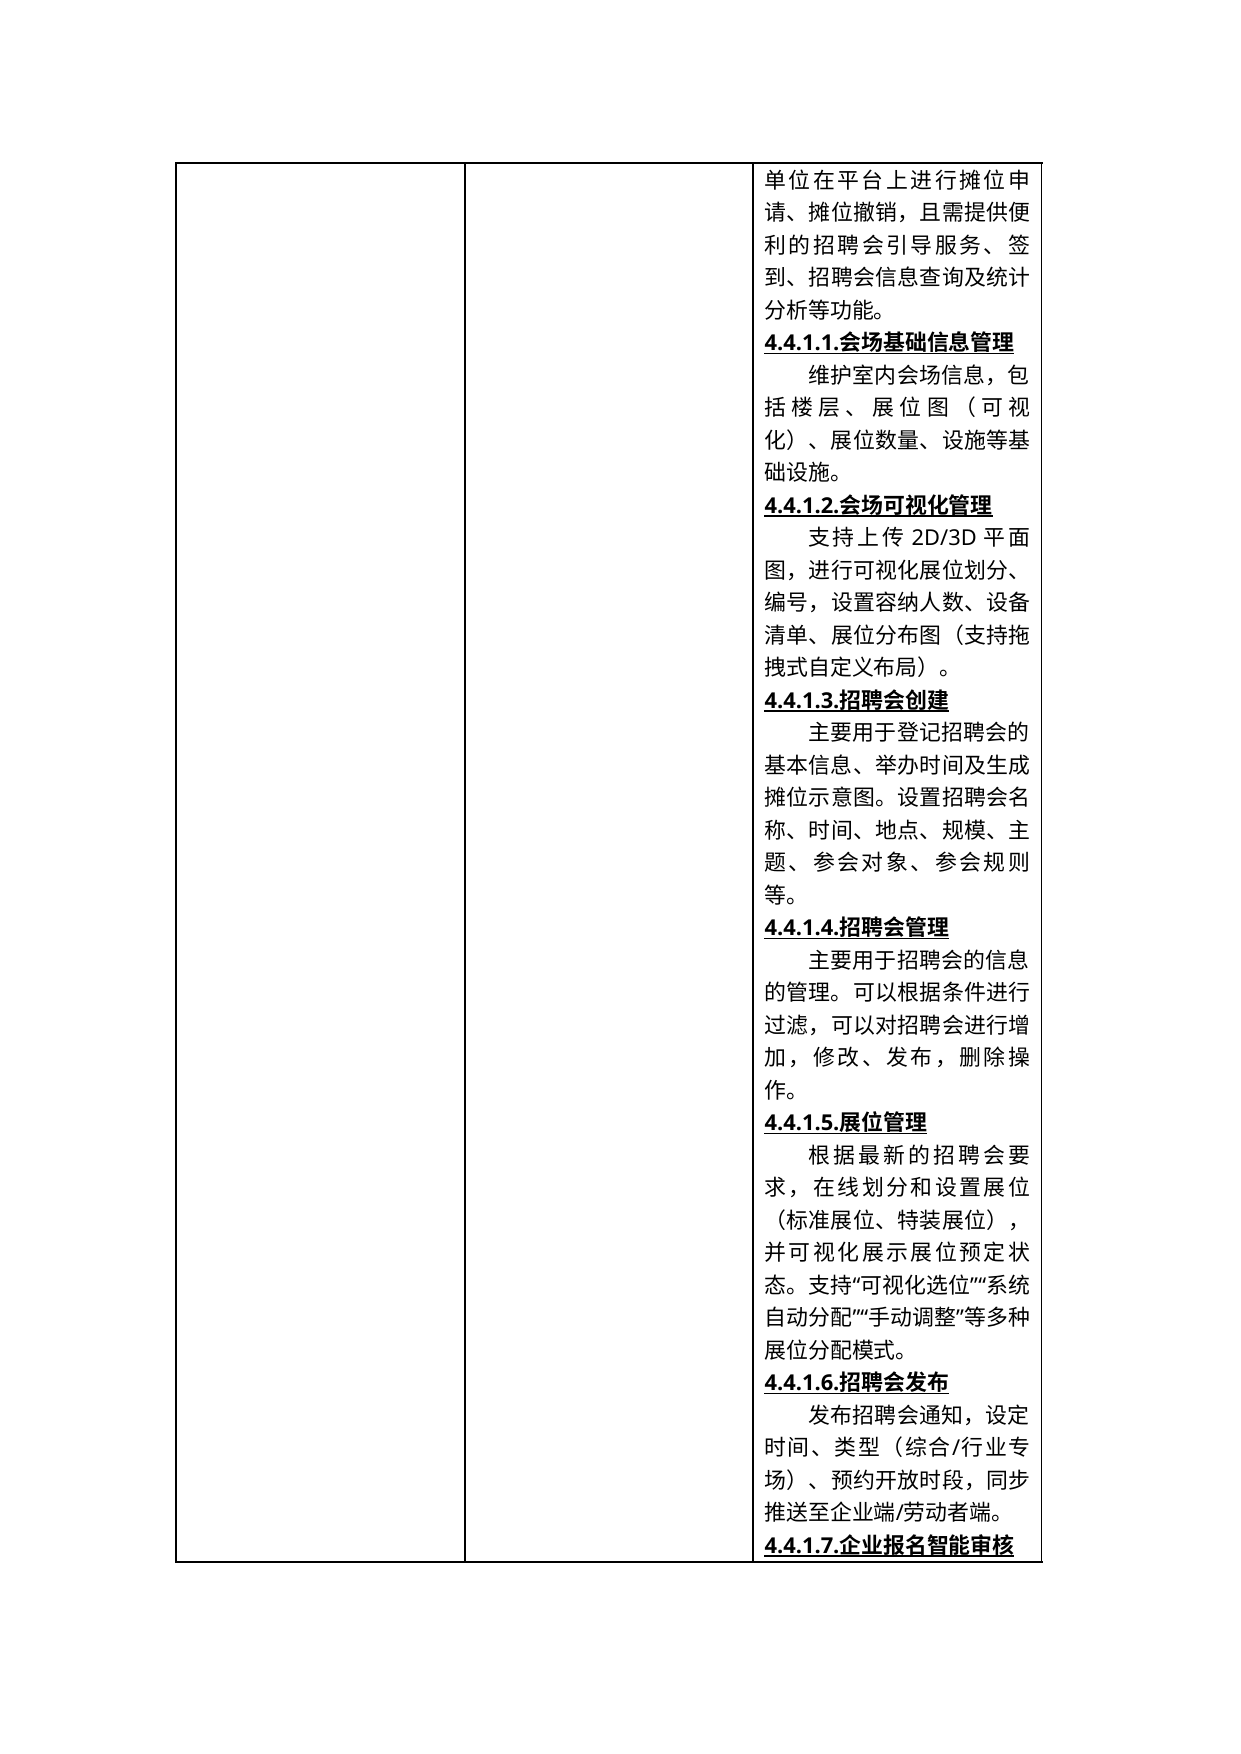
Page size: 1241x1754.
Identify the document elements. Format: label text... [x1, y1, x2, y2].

table_cell [466, 164, 752, 1561]
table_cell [754, 164, 1041, 1561]
table_cell 1 [177, 164, 464, 1561]
